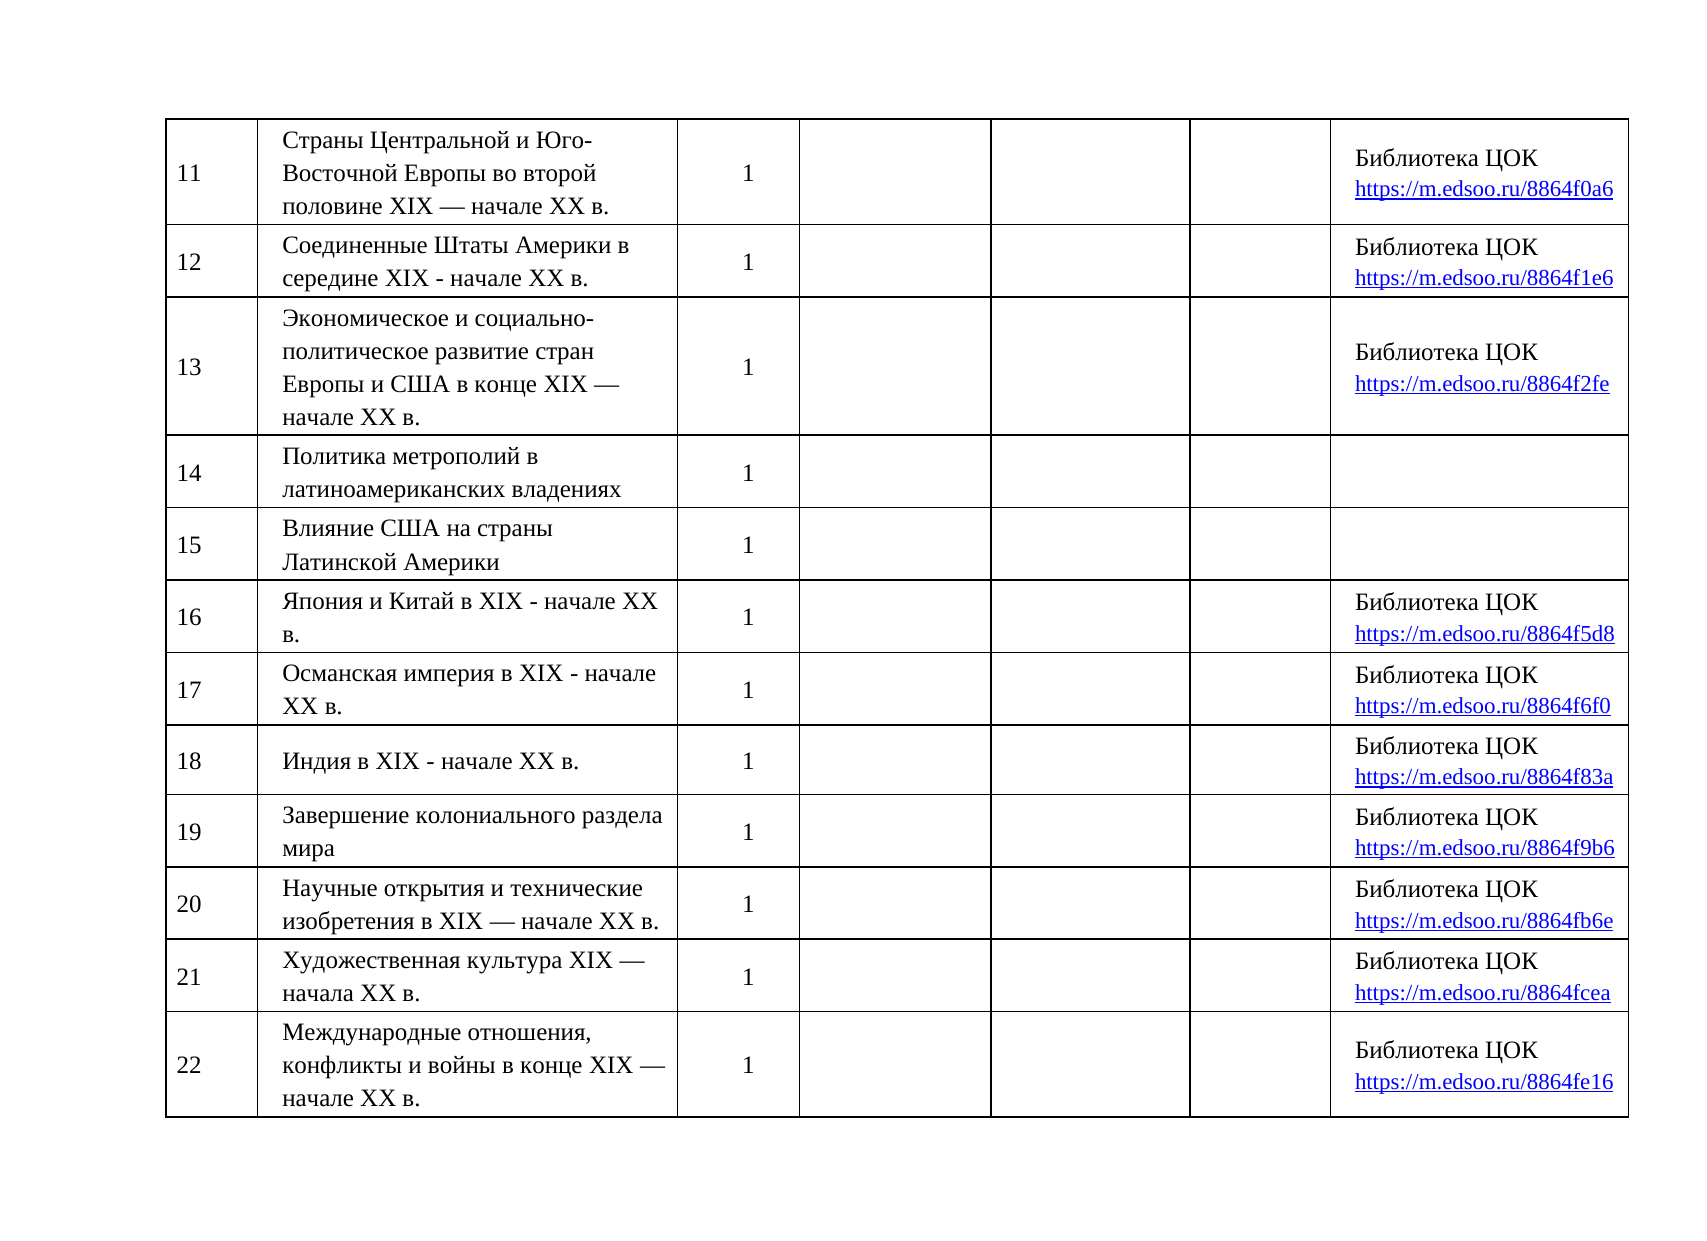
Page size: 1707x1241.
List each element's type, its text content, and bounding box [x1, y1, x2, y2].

table_cell [992, 120, 1189, 223]
table_cell [1191, 508, 1330, 579]
table_cell [800, 940, 990, 1011]
table_cell [992, 298, 1189, 434]
table_cell [992, 795, 1189, 866]
table_cell 13 [167, 298, 257, 434]
table_cell Библиотека ЦОК https://m.edsoo.ru/8864f5d8 [1331, 581, 1628, 652]
table_cell 1 [678, 653, 799, 724]
table_cell 16 [167, 581, 257, 652]
table_cell Библиотека ЦОК https://m.edsoo.ru/8864f83a [1331, 726, 1628, 793]
table_cell 12 [167, 225, 257, 296]
table_cell Библиотека ЦОК https://m.edsoo.ru/8864fb6e [1331, 868, 1628, 938]
table_cell [1191, 225, 1330, 296]
table_cell 1 [678, 940, 799, 1011]
table_cell [992, 868, 1189, 938]
table_cell Япония и Китай в XIX - начале XX в. [258, 581, 677, 652]
table_cell 17 [167, 653, 257, 724]
table_cell 1 [678, 581, 799, 652]
table_cell Османская империя в XIX - начале XX в. [258, 653, 677, 724]
table_cell 11 [167, 120, 257, 223]
table_cell [800, 726, 990, 793]
table_cell 1 [678, 1012, 799, 1116]
table_cell 14 [167, 436, 257, 507]
table_cell 1 [678, 726, 799, 793]
table_cell [992, 653, 1189, 724]
table_cell [992, 1012, 1189, 1116]
table_cell Влияние США на страны Латинской Америки [258, 508, 677, 579]
table_cell Библиотека ЦОК https://m.edsoo.ru/8864f0a6 [1331, 120, 1628, 223]
table_cell 18 [167, 726, 257, 793]
table_cell 1 [678, 298, 799, 434]
table_cell [992, 581, 1189, 652]
table_cell [992, 508, 1189, 579]
table_cell Библиотека ЦОК https://m.edsoo.ru/8864f6f0 [1331, 653, 1628, 724]
table_cell [1331, 436, 1628, 507]
table_cell [800, 225, 990, 296]
table_cell Художественная культура XIX — начала ХХ в. [258, 940, 677, 1011]
table_cell [1191, 653, 1330, 724]
table_cell [800, 120, 990, 223]
table_cell [1191, 1012, 1330, 1116]
table_cell Библиотека ЦОК https://m.edsoo.ru/8864fcea [1331, 940, 1628, 1011]
table_cell [800, 581, 990, 652]
table_cell [800, 795, 990, 866]
table_cell 1 [678, 225, 799, 296]
table_cell [992, 940, 1189, 1011]
table_cell 21 [167, 940, 257, 1011]
table_cell [992, 436, 1189, 507]
table_cell 19 [167, 795, 257, 866]
table_cell 1 [678, 436, 799, 507]
table_cell [1191, 436, 1330, 507]
table_cell Завершение колониального раздела мира [258, 795, 677, 866]
table_cell [800, 868, 990, 938]
table_cell Библиотека ЦОК https://m.edsoo.ru/8864f1e6 [1331, 225, 1628, 296]
table_cell [1191, 795, 1330, 866]
table_cell Соединенные Штаты Америки в середине XIX - начале XX в. [258, 225, 677, 296]
table_cell [1331, 508, 1628, 579]
table_cell [1191, 726, 1330, 793]
table_cell [800, 436, 990, 507]
table_cell [800, 653, 990, 724]
table_cell 22 [167, 1012, 257, 1116]
table_cell 20 [167, 868, 257, 938]
table_cell 1 [678, 868, 799, 938]
table_cell 1 [678, 795, 799, 866]
table_cell Научные открытия и технические изобретения в XIX — начале ХХ в. [258, 868, 677, 938]
table_cell 1 [678, 508, 799, 579]
table_cell Политика метрополий в латиноамериканских владениях [258, 436, 677, 507]
table_cell [1191, 868, 1330, 938]
table_cell [800, 1012, 990, 1116]
table_cell Библиотека ЦОК https://m.edsoo.ru/8864f2fe [1331, 298, 1628, 434]
table_cell [992, 726, 1189, 793]
table_cell [1191, 120, 1330, 223]
table_cell 1 [678, 120, 799, 223]
table_cell [992, 225, 1189, 296]
table_cell [1191, 298, 1330, 434]
table_cell [800, 508, 990, 579]
table_cell [1191, 940, 1330, 1011]
table_cell [800, 298, 990, 434]
table_cell Индия в XIX - начале XX в. [258, 726, 677, 793]
table_cell Библиотека ЦОК https://m.edsoo.ru/8864f9b6 [1331, 795, 1628, 866]
table_cell Международные отношения, конфликты и войны в конце XIX — начале ХХ в. [258, 1012, 677, 1116]
table_cell Библиотека ЦОК https://m.edsoo.ru/8864fe16 [1331, 1012, 1628, 1116]
table_cell Страны Центральной и Юго-Восточной Европы во второй половине XIX — начале XX в. [258, 120, 677, 223]
table_cell 15 [167, 508, 257, 579]
table_cell Экономическое и социально-политическое развитие стран Европы и США в конце XIX — начале ХХ в. [258, 298, 677, 434]
table_cell [1191, 581, 1330, 652]
